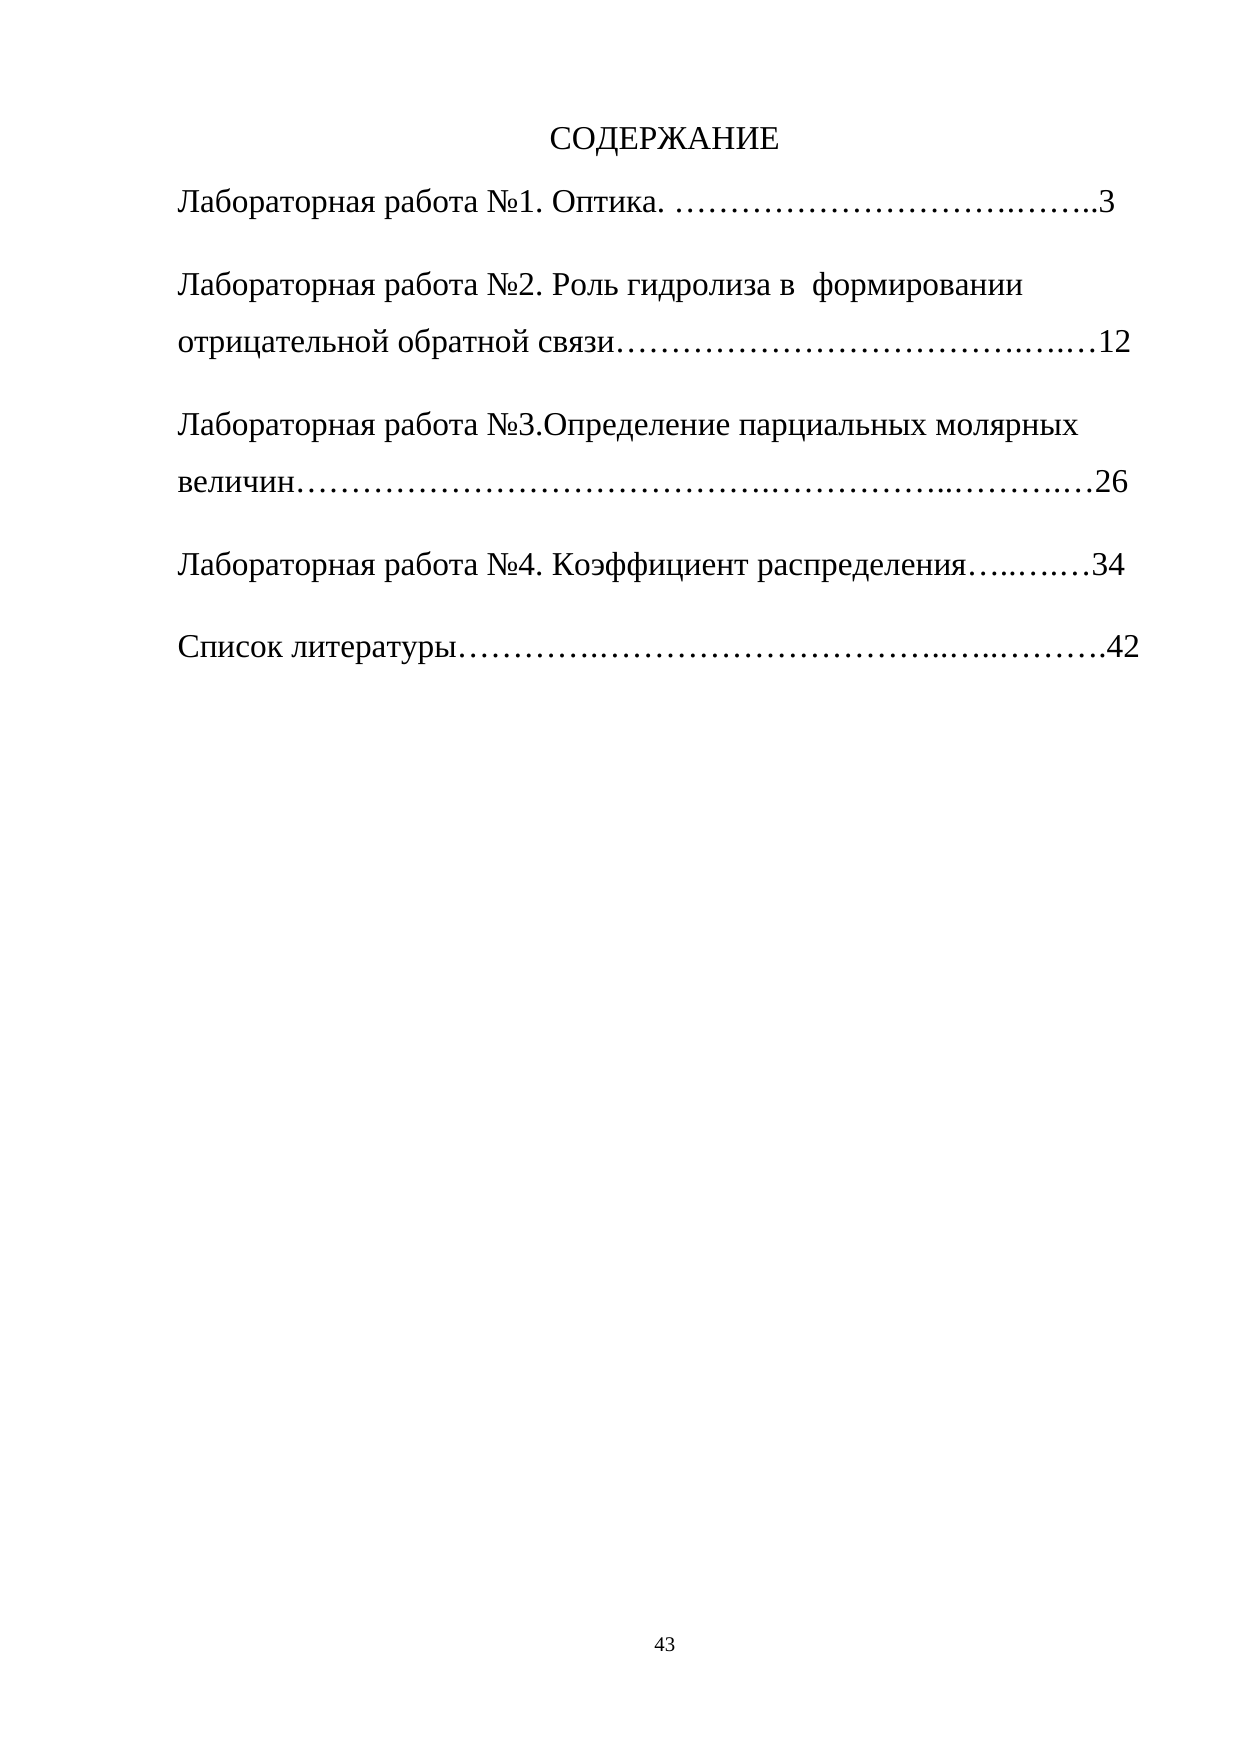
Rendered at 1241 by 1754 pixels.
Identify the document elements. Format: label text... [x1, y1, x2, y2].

text Лабораторная работа №2. Роль гидролиза в формировании отрицательной обратной связи……………………………….….…12 [177, 264, 1152, 360]
text Список литературы………….…………………………..…..……….42 [177, 626, 1152, 665]
text Лабораторная работа №4. Коэффициент распределения…..….…34 [177, 544, 1152, 582]
text Лабораторная работа №3.Определение парциальных молярных величин…………………………………….……………..……….…26 [177, 404, 1152, 500]
text Лабораторная работа №1. Оптика. ………………………….……..3 [177, 181, 1152, 220]
text СОДЕРЖАНИЕ [177, 118, 1152, 156]
